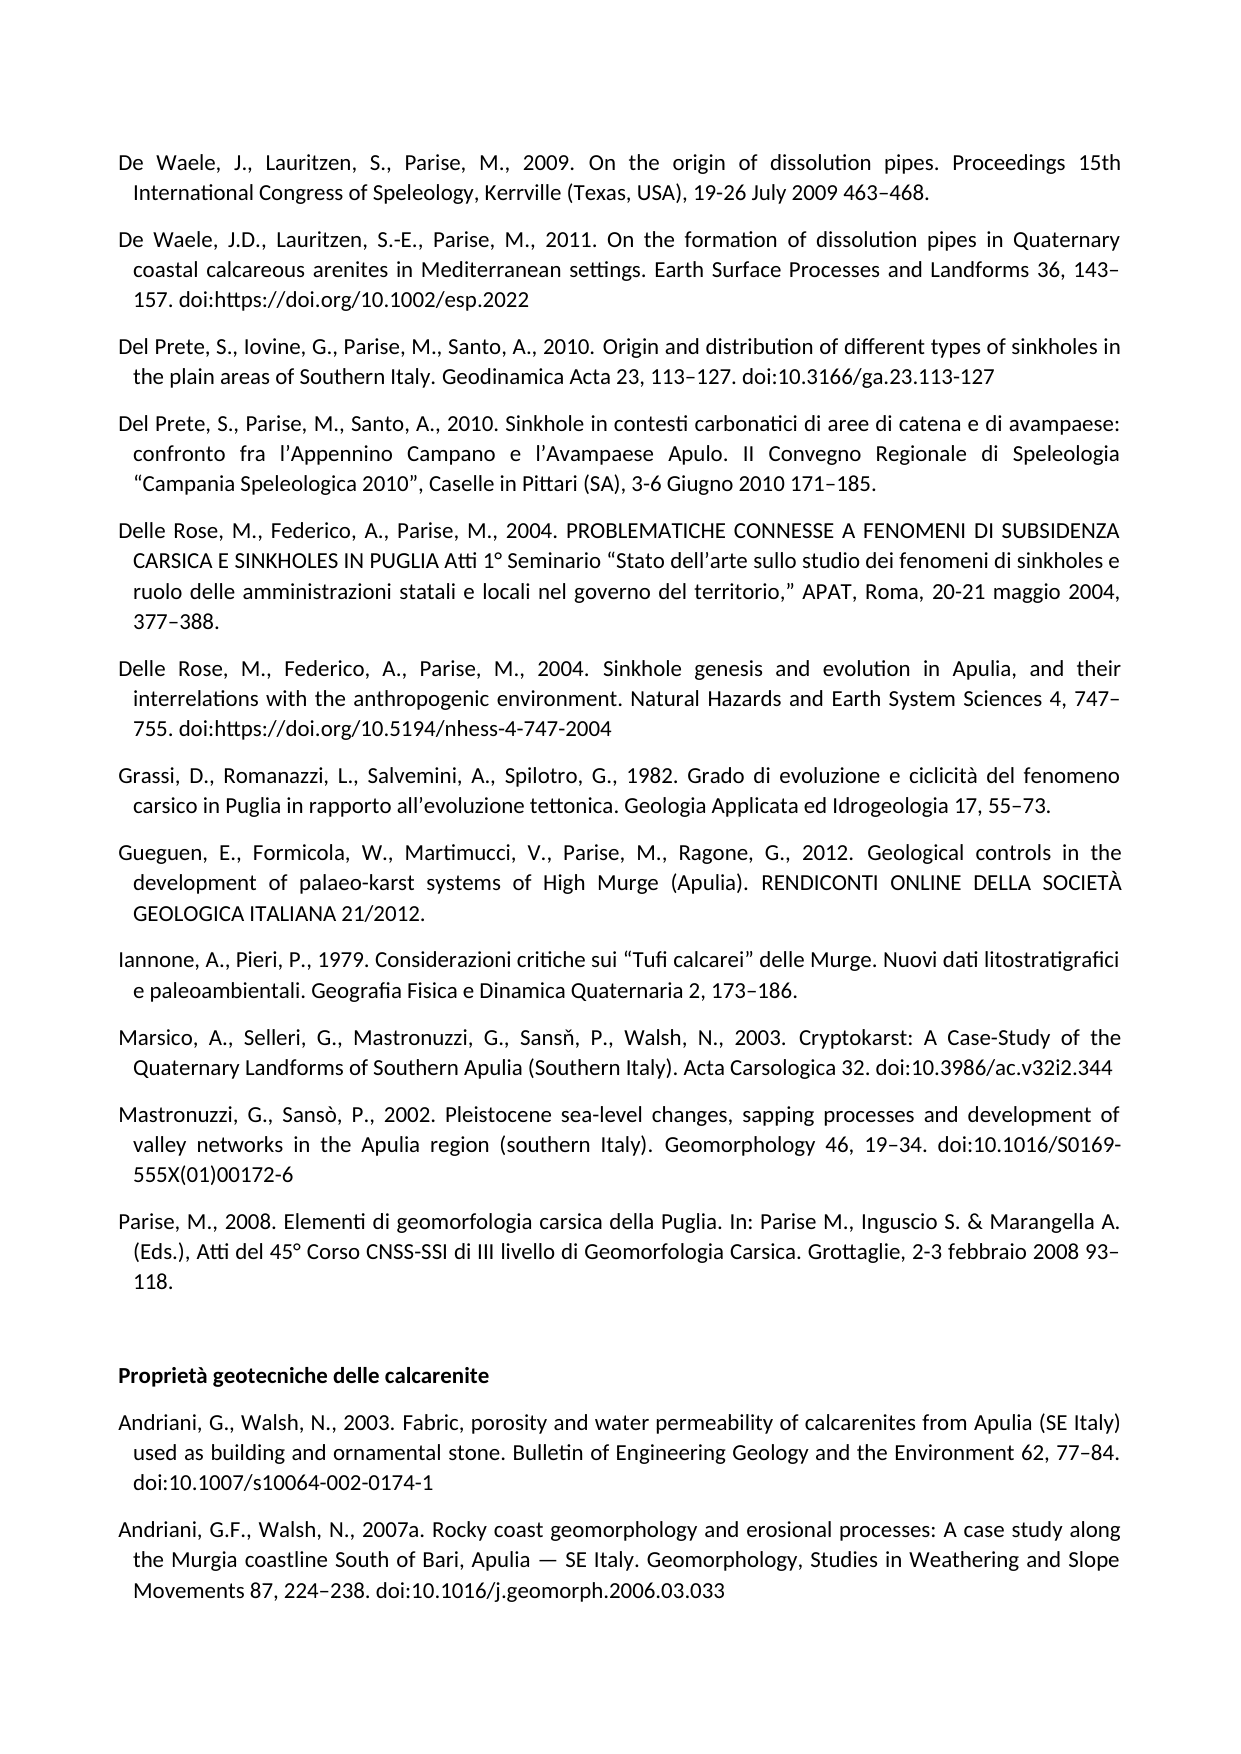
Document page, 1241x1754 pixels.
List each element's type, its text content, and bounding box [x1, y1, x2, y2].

text Marsico, A., Selleri, G., Mastronuzzi, G., Sansň, P., Walsh, N., 2003. Cryptokarst: A Case-Study of the Quaternary Landforms of Southern Apulia (Southern Italy). Acta Carsologica 32. doi:10.3986/ac.v32i2.344 [118, 1023, 1122, 1081]
text Iannone, A., Pieri, P., 1979. Considerazioni critiche sui “Tufi calcarei” delle Murge. Nuovi dati litostratigrafici e paleoambientali. Geografia Fisica e Dinamica Quaternaria 2, 173–186. [118, 946, 1122, 1004]
text Delle Rose, M., Federico, A., Parise, M., 2004. PROBLEMATICHE CONNESSE A FENOMENI DI SUBSIDENZA CARSICA E SINKHOLES IN PUGLIA Atti 1° Seminario “Stato dell’arte sullo studio dei fenomeni di sinkholes e ruolo delle amministrazioni statali e locali nel governo del territorio,” APAT, Roma, 20-21 maggio 2004, 377–388. [118, 516, 1122, 635]
text De Waele, J., Lauritzen, S., Parise, M., 2009. On the origin of dissolution pipes. Proceedings 15th International Congress of Speleology, Kerrville (Texas, USA), 19-26 July 2009 463–468. [118, 148, 1122, 206]
text De Waele, J.D., Lauritzen, S.-E., Parise, M., 2011. On the formation of dissolution pipes in Quaternary coastal calcareous arenites in Mediterranean settings. Earth Surface Processes and Landforms 36, 143–157. doi:https://doi.org/10.1002/esp.2022 [118, 225, 1122, 313]
text Del Prete, S., Parise, M., Santo, A., 2010. Sinkhole in contesti carbonatici di aree di catena e di avampaese: confronto fra l’Appennino Campano e l’Avampaese Apulo. II Convegno Regionale di Speleologia “Campania Speleologica 2010”, Caselle in Pittari (SA), 3-6 Giugno 2010 171–185. [118, 409, 1122, 497]
text Andriani, G., Walsh, N., 2003. Fabric, porosity and water permeability of calcarenites from Apulia (SE Italy) used as building and ornamental stone. Bulletin of Engineering Geology and the Environment 62, 77–84. doi:10.1007/s10064-002-0174-1 [118, 1408, 1122, 1496]
text Gueguen, E., Formicola, W., Martimucci, V., Parise, M., Ragone, G., 2012. Geological controls in the development of palaeo-karst systems of High Murge (Apulia). RENDICONTI ONLINE DELLA SOCIETÀ GEOLOGICA ITALIANA 21/2012. [118, 838, 1122, 927]
text Grassi, D., Romanazzi, L., Salvemini, A., Spilotro, G., 1982. Grado di evoluzione e ciclicità del fenomeno carsico in Puglia in rapporto all’evoluzione tettonica. Geologia Applicata ed Idrogeologia 17, 55–73. [118, 761, 1122, 819]
text Del Prete, S., Iovine, G., Parise, M., Santo, A., 2010. Origin and distribution of different types of sinkholes in the plain areas of Southern Italy. Geodinamica Acta 23, 113–127. doi:10.3166/ga.23.113-127 [118, 332, 1122, 390]
text Proprietà geotecniche delle calcarenite [118, 1361, 1122, 1389]
text Andriani, G.F., Walsh, N., 2007a. Rocky coast geomorphology and erosional processes: A case study along the Murgia coastline South of Bari, Apulia — SE Italy. Geomorphology, Studies in Weathering and Slope Movements 87, 224–238. doi:10.1016/j.geomorph.2006.03.033 [118, 1515, 1122, 1604]
text Delle Rose, M., Federico, A., Parise, M., 2004. Sinkhole genesis and evolution in Apulia, and their interrelations with the anthropogenic environment. Natural Hazards and Earth System Sciences 4, 747–755. doi:https://doi.org/10.5194/nhess-4-747-2004 [118, 654, 1122, 742]
text Mastronuzzi, G., Sansò, P., 2002. Pleistocene sea-level changes, sapping processes and development of valley networks in the Apulia region (southern Italy). Geomorphology 46, 19–34. doi:10.1016/S0169-555X(01)00172-6 [118, 1100, 1122, 1188]
text Parise, M., 2008. Elementi di geomorfologia carsica della Puglia. In: Parise M., Inguscio S. & Marangella A. (Eds.), Atti del 45° Corso CNSS-SSI di III livello di Geomorfologia Carsica. Grottaglie, 2-3 febbraio 2008 93–118. [118, 1207, 1122, 1295]
